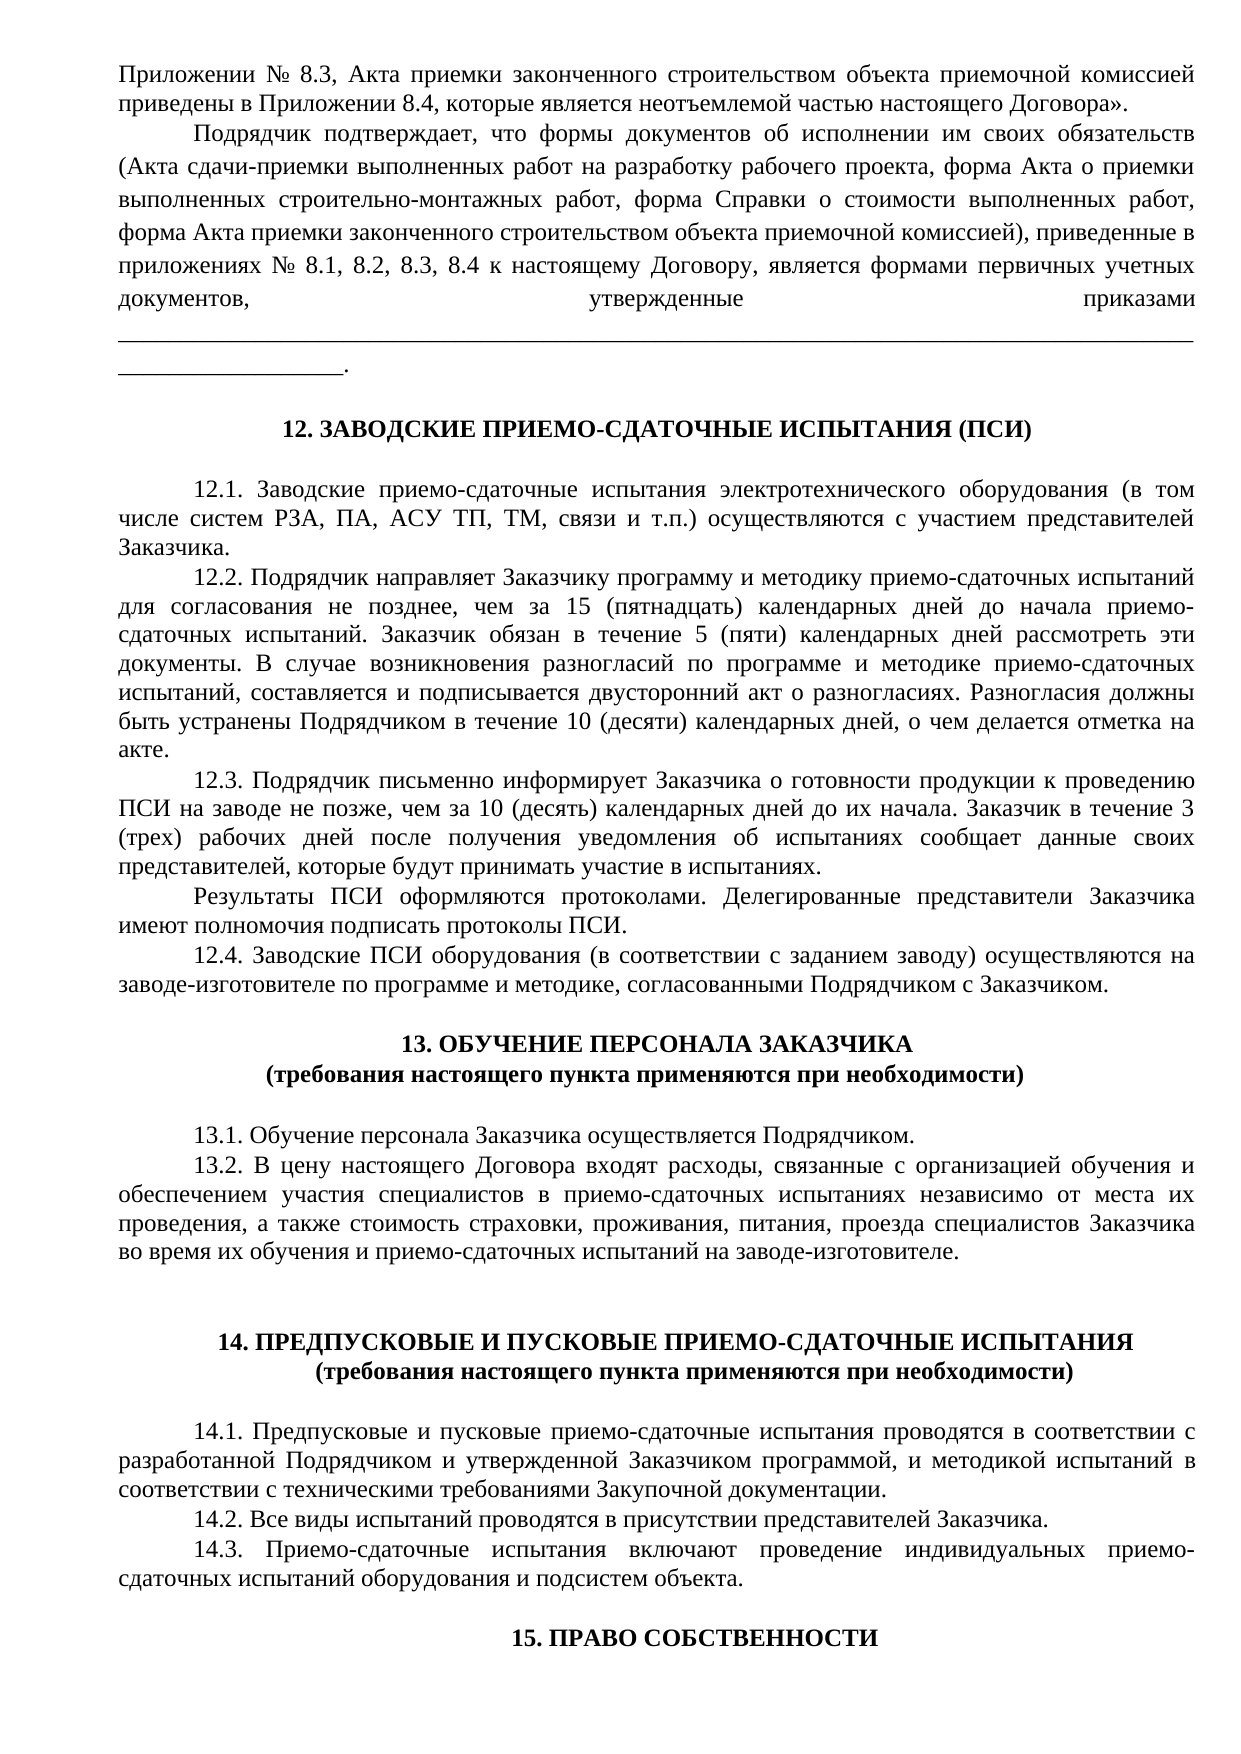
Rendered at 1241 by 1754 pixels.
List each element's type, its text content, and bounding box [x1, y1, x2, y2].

text 12.2. Подрядчик направляет Заказчику программу и методику приемо-сдаточных испытаний для согласования не позднее, чем за 15 (пятнадцать) календарных дней до начала приемо-сдаточных испытаний. Заказчик обязан в течение 5 (пяти) календарных дней рассмотреть эти документы. В случае возникновения разногласий по программе и методике приемо-сдаточных испытаний, составляется и подписывается двусторонний акт о разногласиях. Разногласия должны быть устранены Подрядчиком в течение 10 (десяти) календарных дней, о чем делается отметка на акте. [118, 562, 1196, 763]
text 12.1. Заводские приемо-сдаточные испытания электротехнического оборудования (в том числе систем РЗА, ПА, АСУ ТП, ТМ, связи и т.п.) осуществляются с участием представителей Заказчика. [118, 474, 1196, 561]
text 13. ОБУЧЕНИЕ ПЕРСОНАЛА ЗАКАЗЧИКА [118, 1029, 1196, 1058]
text 14.2. Все виды испытаний проводятся в присутствии представителей Заказчика. [118, 1504, 1196, 1533]
text 12.3. Подрядчик письменно информирует Заказчика о готовности продукции к проведению ПСИ на заводе не позже, чем за 10 (десять) календарных дней до их начала. Заказчик в течение 3 (трех) рабочих дней после получения уведомления об испытаниях сообщает данные своих представителей, которые будут принимать участие в испытаниях. [118, 765, 1196, 880]
text 13.2. В цену настоящего Договора входят расходы, связанные с организацией обучения и обеспечением участия специалистов в приемо-сдаточных испытаниях независимо от места их проведения, а также стоимость страховки, проживания, питания, проезда специалистов Заказчика во время их обучения и приемо-сдаточных испытаний на заводе-изготовителе. [118, 1150, 1196, 1265]
text 12.4. Заводские ПСИ оборудования (в соответствии с заданием заводу) осуществляются на заводе-изготовителе по программе и методике, согласованными Подрядчиком с Заказчиком. [118, 940, 1196, 998]
text 12. ЗАВОДСКИЕ ПРИЕМО-СДАТОЧНЫЕ ИСПЫТАНИЯ (ПСИ) [118, 414, 1196, 443]
text Подрядчик подтверждает, что формы документов об исполнении им своих обязательств (Акта сдачи-приемки выполненных работ на разработку рабочего проекта, форма Акта о приемки выполненных строительно-монтажных работ, форма Справки о стоимости выполненных работ, форма Акта приемки законченного строительством объекта приемочной комиссией), приведенные в приложениях № 8.1, 8.2, 8.3, 8.4 к настоящему Договору, является формами первичных учетных документов, утвержденные приказами ________________________________________________________________________________________________________. [118, 118, 1196, 378]
text 14.3. Приемо-сдаточные испытания включают проведение индивидуальных приемо-сдаточных испытаний оборудования и подсистем объекта. [118, 1534, 1196, 1592]
list ПРЕДПУСКОВЫЕ И ПУСКОВЫЕ ПРИЕМО-СДАТОЧНЫЕ ИСПЫТАНИЯ (требования настоящего пункта применяются при необходимости) [156, 1327, 1196, 1384]
text (требования настоящего пункта применяются при необходимости) [191, 1059, 1196, 1088]
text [118, 59, 1196, 117]
text Результаты ПСИ оформляются протоколами. Делегированные представители Заказчика имеют полномочия подписать протоколы ПСИ. [118, 881, 1196, 939]
text 13.1. Обучение персонала Заказчика осуществляется Подрядчиком. [118, 1120, 1196, 1149]
text 14.1. Предпусковые и пусковые приемо-сдаточные испытания проводятся в соответствии с разработанной Подрядчиком и утвержденной Заказчиком программой, и методикой испытаний в соответствии с техническими требованиями Закупочной документации. [118, 1416, 1196, 1502]
text 15. ПРАВО СОБСТВЕННОСТИ [193, 1623, 1196, 1652]
